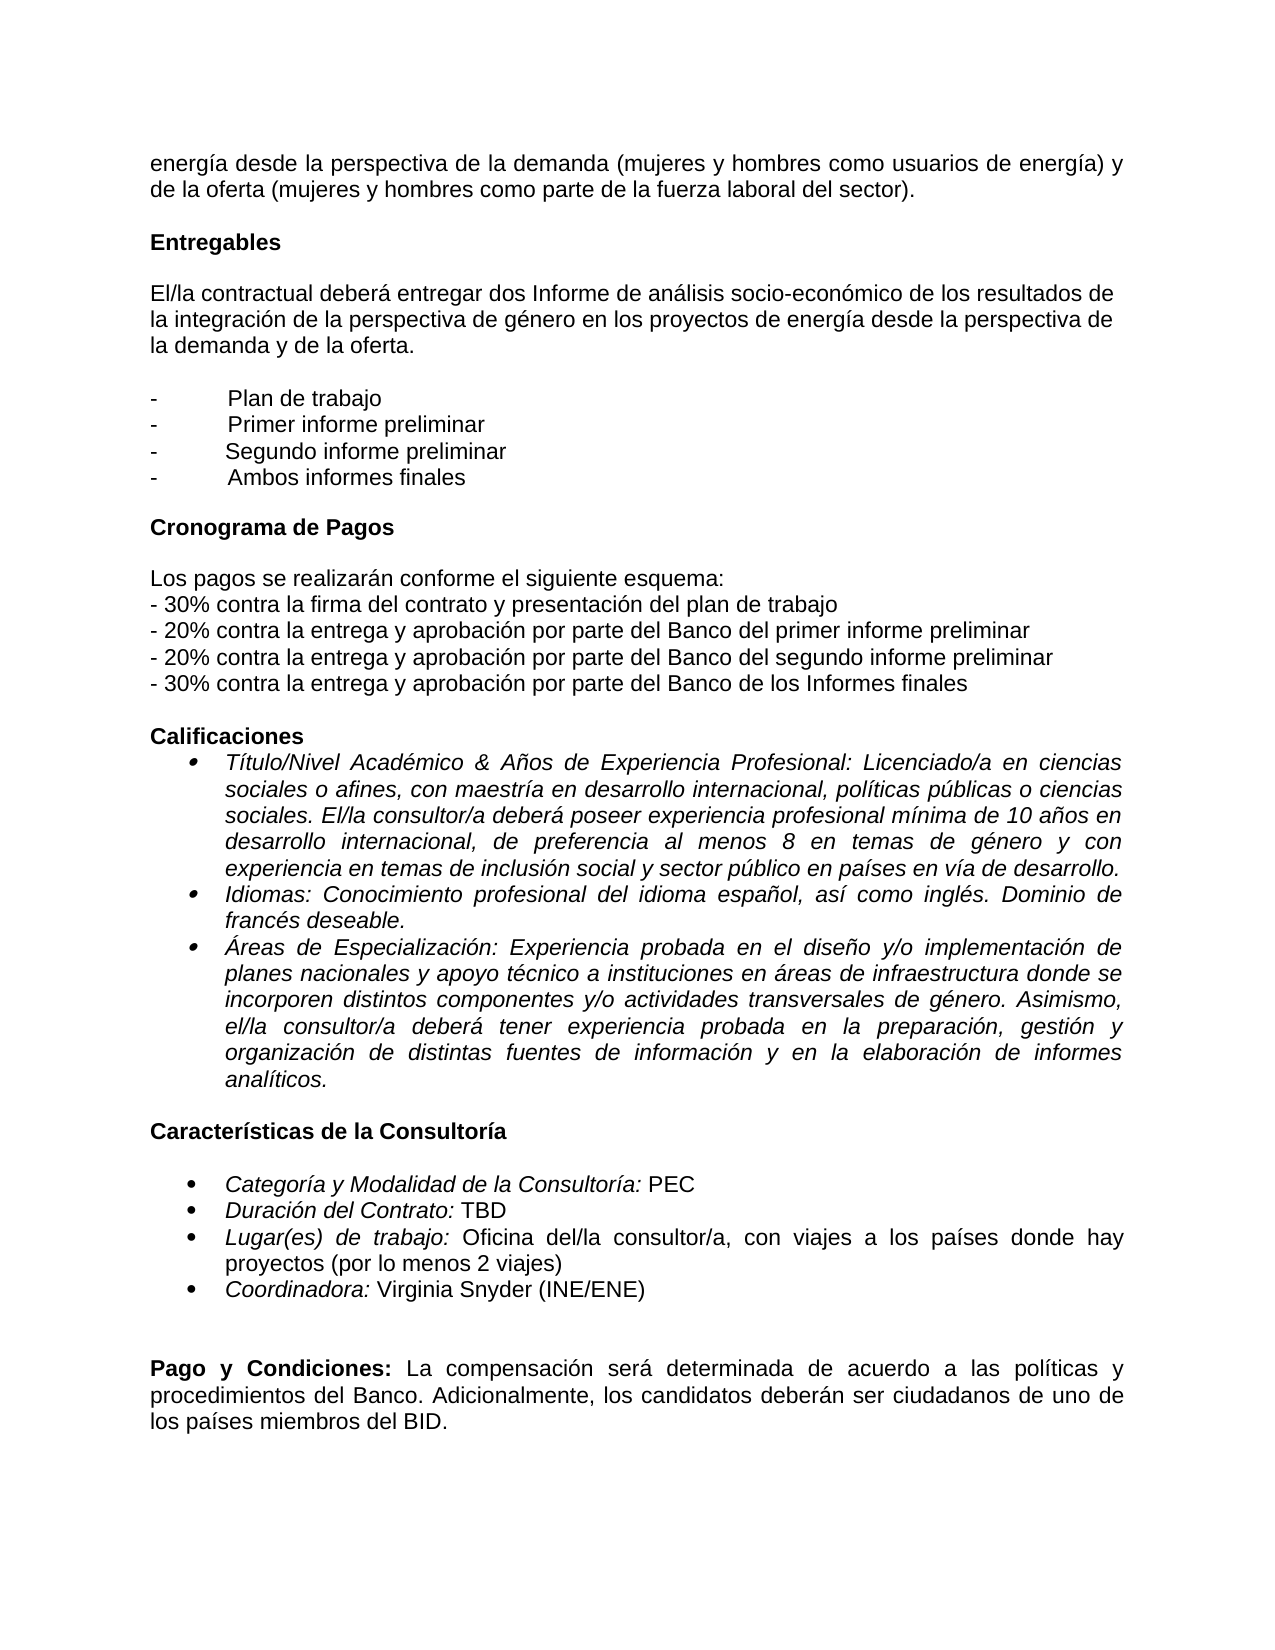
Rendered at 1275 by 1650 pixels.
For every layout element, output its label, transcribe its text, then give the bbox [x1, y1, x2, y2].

text - 30% contra la firma del contrato y presentación del plan de trabajo [150, 591, 1125, 617]
text - 30% contra la entrega y aprobación por parte del Banco de los Informes finales [150, 670, 1125, 697]
text Entregables [150, 229, 1125, 255]
list Coordinadora: Virginia Snyder (INE/ENE) [187, 1276, 1125, 1303]
list Áreas de Especialización: Experiencia probada en el diseño y/o implementación de planes nacionales y apoyo técnico a instituciones en áreas de infraestructura donde se incorporen distintos componentes y/o actividades transversales de género. Asimismo, el/la consultor/a deberá tener experiencia probada en la preparación, gestión y organización de distintas fuentes de información y en la elaboración de informes analíticos. [187, 934, 1125, 1092]
text - Primer informe preliminar [150, 411, 1125, 438]
list Duración del Contrato: TBD [187, 1197, 1125, 1224]
text Cronograma de Pagos [150, 514, 1125, 541]
text Los pagos se realizarán conforme el siguiente esquema: [150, 565, 1125, 591]
list Idiomas: Conocimiento profesional del idioma español, así como inglés. Dominio de francés deseable. [187, 881, 1125, 934]
list Título/Nivel Académico & Años de Experiencia Profesional: Licenciado/a en ciencias sociales o afines, con maestría en desarrollo internacional, políticas públicas o ciencias sociales. El/la consultor/a deberá poseer experiencia profesional mínima de 10 años en desarrollo internacional, de preferencia al menos 8 en temas de género y con experiencia en temas de inclusión social y sector público en países en vía de desarrollo. [187, 749, 1125, 881]
text - 20% contra la entrega y aprobación por parte del Banco del segundo informe preliminar [150, 644, 1125, 670]
text Características de la Consultoría [150, 1118, 1125, 1144]
text El/la contractual deberá entregar dos Informe de análisis socio-económico de los resultados de la integración de la perspectiva de género en los proyectos de energía desde la perspectiva de la demanda y de la oferta. [150, 279, 1125, 358]
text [150, 150, 1125, 203]
text - Segundo informe preliminar [150, 438, 1125, 464]
list Categoría y Modalidad de la Consultoría: PEC [187, 1171, 1125, 1197]
text - 20% contra la entrega y aprobación por parte del Banco del primer informe preliminar [150, 617, 1125, 644]
text Calificaciones [150, 723, 1125, 749]
list Lugar(es) de trabajo: Oficina del/la consultor/a, con viajes a los países donde hay proyectos (por lo menos 2 viajes) [187, 1224, 1125, 1276]
text - Plan de trabajo [150, 385, 1125, 411]
text Pago y Condiciones: La compensación será determinada de acuerdo a las políticas y procedimientos del Banco. Adicionalmente, los candidatos deberán ser ciudadanos de uno de los países miembros del BID. [150, 1355, 1125, 1434]
text - Ambos informes finales [150, 464, 1125, 490]
